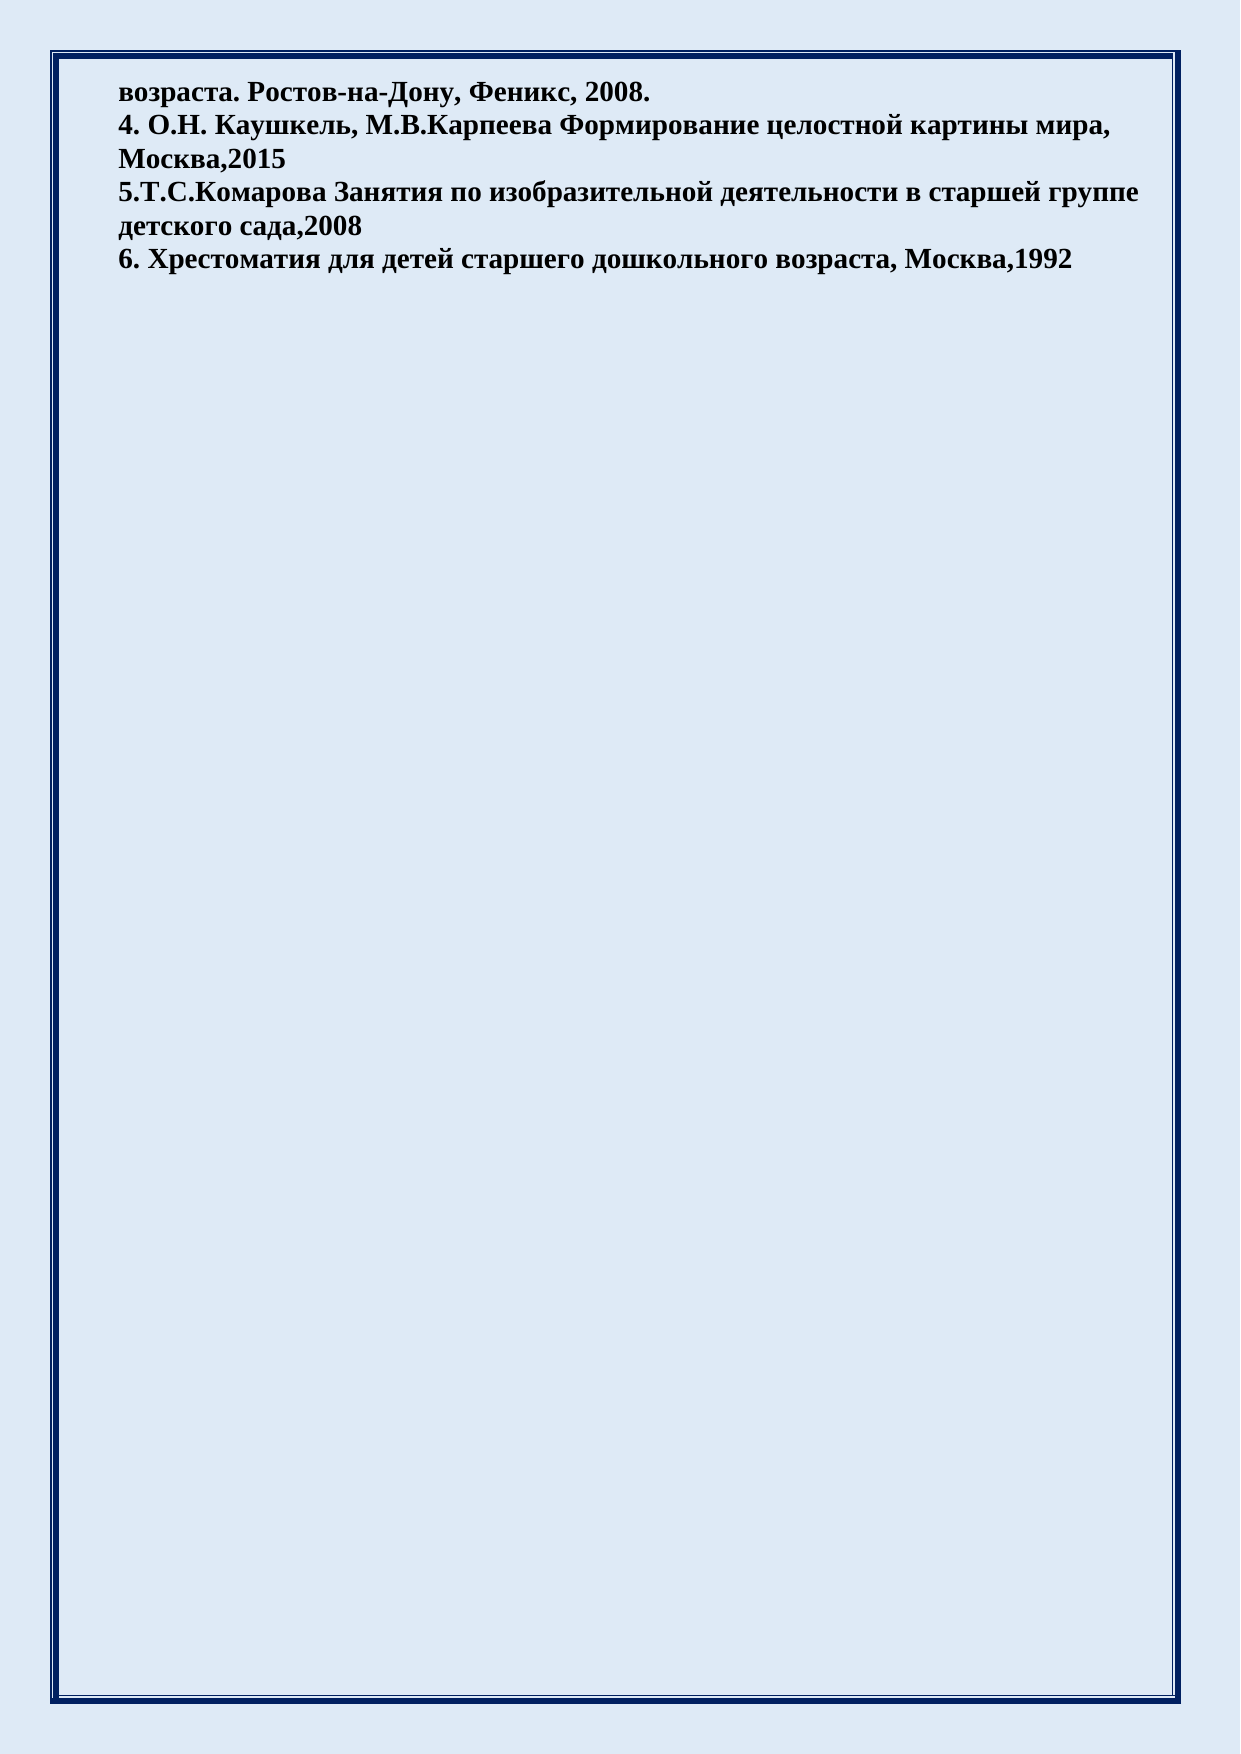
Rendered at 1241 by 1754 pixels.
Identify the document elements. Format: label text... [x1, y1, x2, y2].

text 6. Хрестоматия для детей старшего дошкольного возраста, Москва,1992 [118, 242, 1172, 275]
text 5.Т.С.Комарова Занятия по изобразительной деятельности в старшей группе детского сада,2008 [118, 174, 1172, 242]
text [118, 74, 1172, 174]
